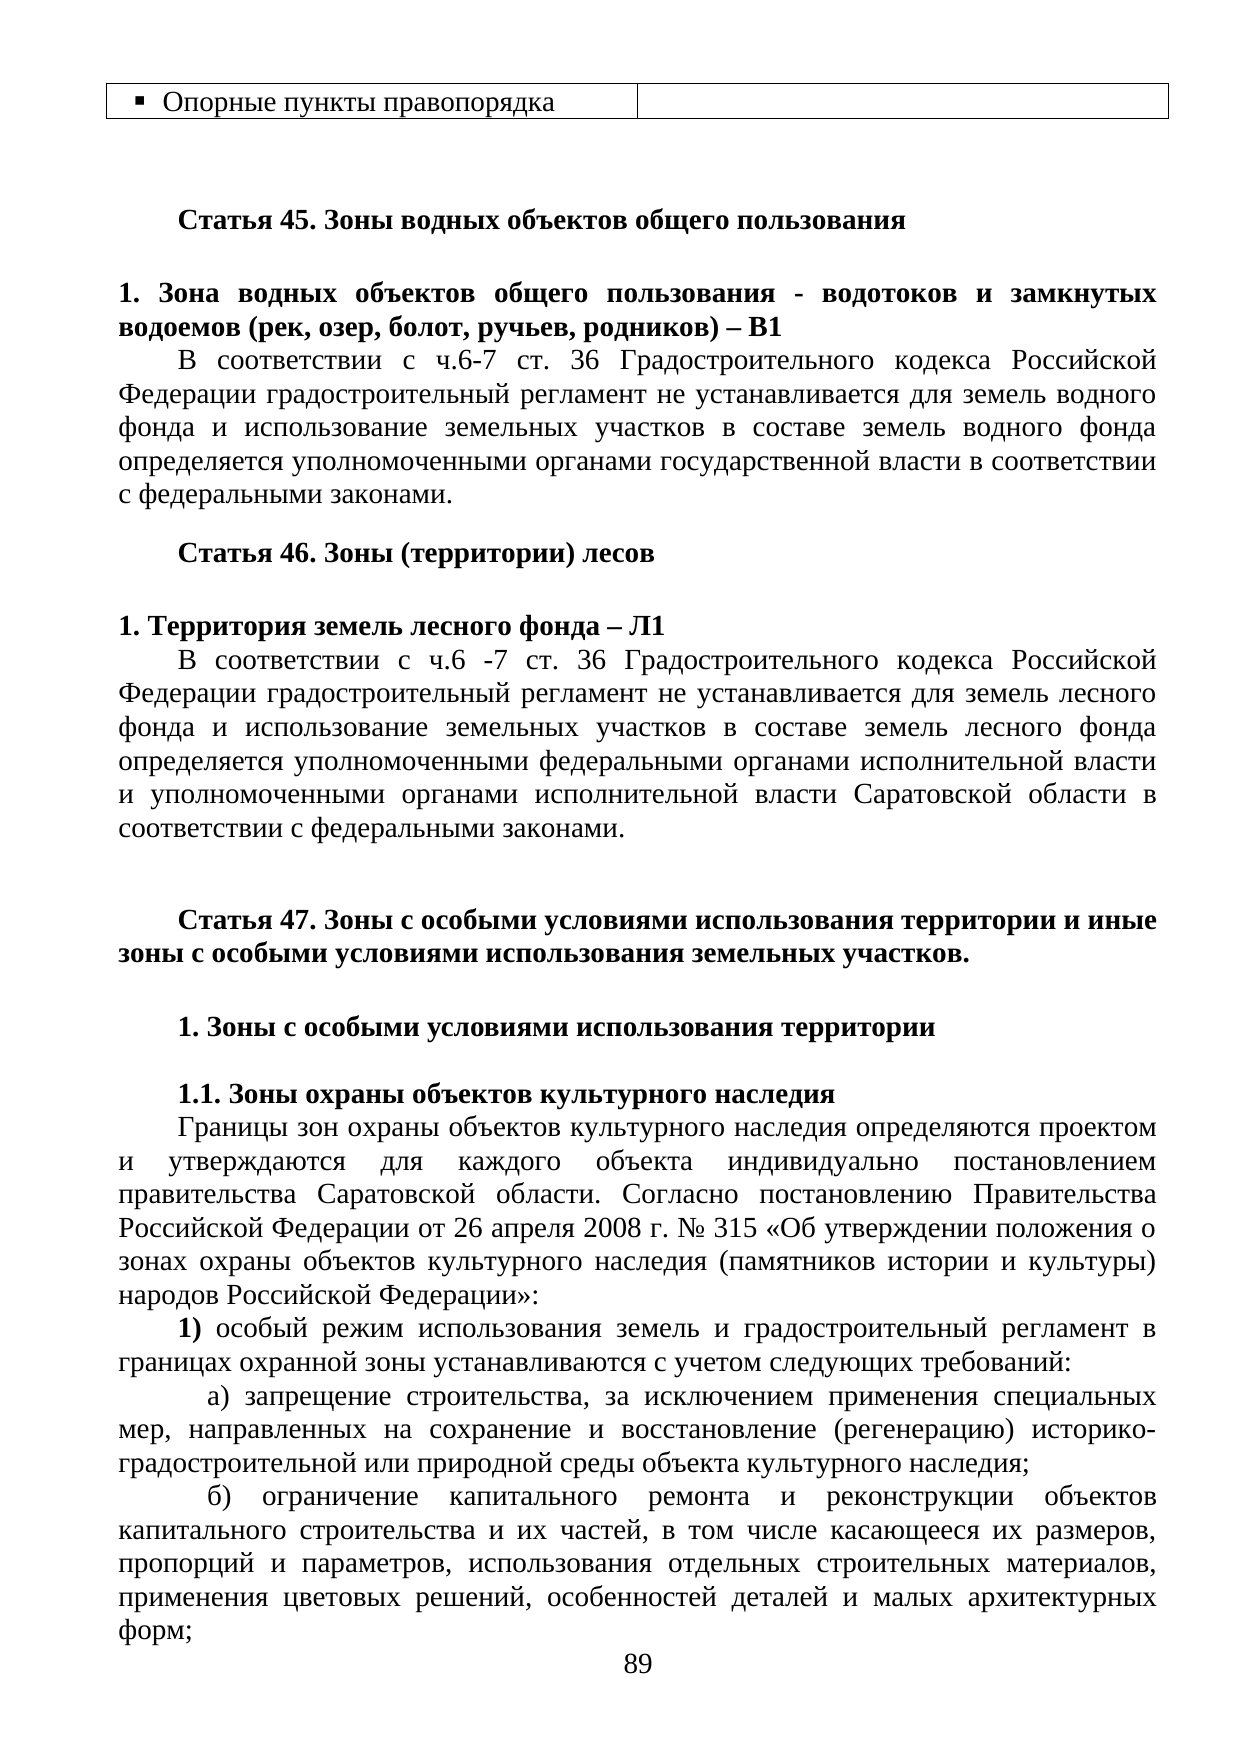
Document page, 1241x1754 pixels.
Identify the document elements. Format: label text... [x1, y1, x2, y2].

text 1) особый режим использования земель и градостроительный регламент в границах охранной зоны устанавливаются с учетом следующих требований: [118, 1311, 1157, 1378]
subtitle Статья 45. Зоны водных объектов общего пользования [118, 202, 1157, 236]
subtitle Статья 47. Зоны с особыми условиями использования территории и иные зоны с особыми условиями использования земельных участков. [118, 902, 1157, 969]
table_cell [107, 84, 637, 117]
subtitle Статья 46. Зоны (территории) лесов [118, 535, 1157, 569]
text а) запрещение строительства, за исключением применения специальных мер, направленных на сохранение и восстановление (регенерацию) историко-градостроительной или природной среды объекта культурного наследия; [118, 1378, 1157, 1478]
text б) ограничение капитального ремонта и реконструкции объектов капитального строительства и их частей, в том числе касающееся их размеров, пропорций и параметров, использования отдельных строительных материалов, применения цветовых решений, особенностей деталей и малых архитектурных форм; [118, 1478, 1157, 1646]
text 1.1. Зоны охраны объектов культурного наследия [118, 1076, 1157, 1109]
text Границы зон охраны объектов культурного наследия определяются проектом и утверждаются для каждого объекта индивидуально постановлением правительства Саратовской области. Согласно постановлению Правительства Российской Федерации от 26 апреля 2008 г. № 315 «Об утверждении положения о зонах охраны объектов культурного наследия (памятников истории и культуры) народов Российской Федерации»: [118, 1109, 1157, 1311]
text В соответствии с ч.6 -7 ст. 36 Градостроительного кодекса Российской Федерации градостроительный регламент не устанавливается для земель лесного фонда и использование земельных участков в составе земель лесного фонда определяется уполномоченными федеральными органами исполнительной власти и уполномоченными органами исполнительной власти Саратовской области в соответствии с федеральными законами. [118, 642, 1157, 843]
text 1. Зона водных объектов общего пользования - водотоков и замкнутых водоемов (рек, озер, болот, ручьев, родников) – В1 [118, 275, 1157, 342]
text 1. Зоны с особыми условиями использования территории [118, 1009, 1157, 1042]
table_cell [638, 84, 1168, 117]
text 1. Территория земель лесного фонда – Л1 [118, 608, 1157, 642]
text В соответствии с ч.6-7 ст. 36 Градостроительного кодекса Российской Федерации градостроительный регламент не устанавливается для земель водного фонда и использование земельных участков в составе земель водного фонда определяется уполномоченными органами государственной власти в соответствии с федеральными законами. [118, 342, 1157, 510]
